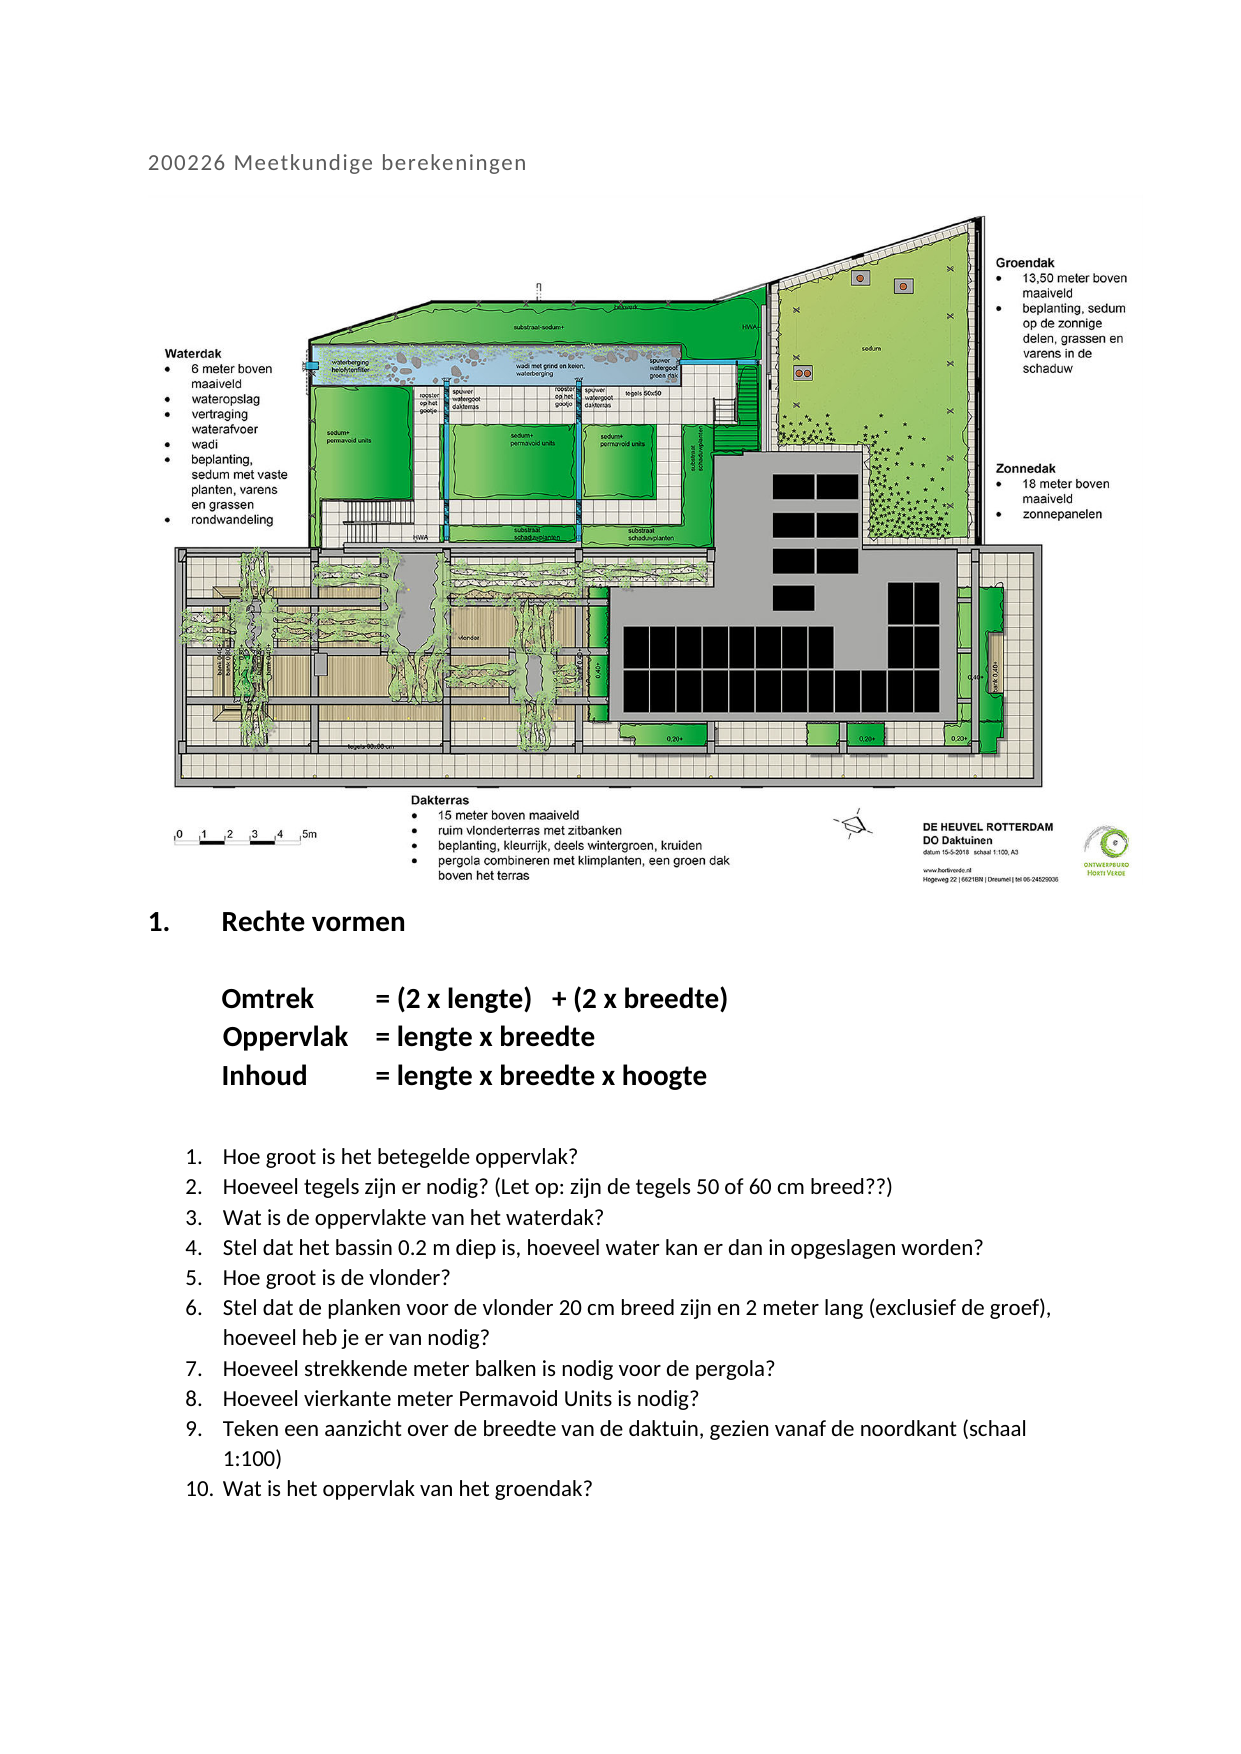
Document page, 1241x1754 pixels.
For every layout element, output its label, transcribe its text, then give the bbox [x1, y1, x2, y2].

list Stel dat het bassin 0.2 m diep is, hoeveel water kan er dan in opgeslagen worden? [185, 1233, 1093, 1261]
list Rechte vormen [148, 903, 1093, 939]
list Wat is het oppervlak van het groendak? [185, 1474, 1093, 1502]
subtitle 200226 Meetkundige berekeningen [148, 148, 1093, 176]
picture [147, 194, 1144, 885]
list Oppervlak = lengte x breedte [148, 1018, 1093, 1054]
list Wat is de oppervlakte van het waterdak? [185, 1203, 1093, 1231]
list Omtrek = (2 x lengte) + (2 x breedte) [148, 980, 1093, 1016]
text Inhoud = lengte x breedte x hoogte [148, 1057, 1093, 1092]
list Hoe groot is de vlonder? [185, 1263, 1093, 1291]
list Hoe groot is het betegelde oppervlak? [185, 1142, 1093, 1170]
list Teken een aanzicht over de breedte van de daktuin, gezien vanaf de noordkant (schaal 1:100) [185, 1414, 1093, 1472]
list Hoeveel tegels zijn er nodig? (Let op: zijn de tegels 50 of 60 cm breed??) [185, 1172, 1093, 1200]
list Hoeveel strekkende meter balken is nodig voor de pergola? [185, 1354, 1093, 1382]
list Stel dat de planken voor de vlonder 20 cm breed zijn en 2 meter lang (exclusief de groef), hoeveel heb je er van nodig? [185, 1293, 1093, 1351]
list Hoeveel vierkante meter Permavoid Units is nodig? [185, 1384, 1093, 1412]
